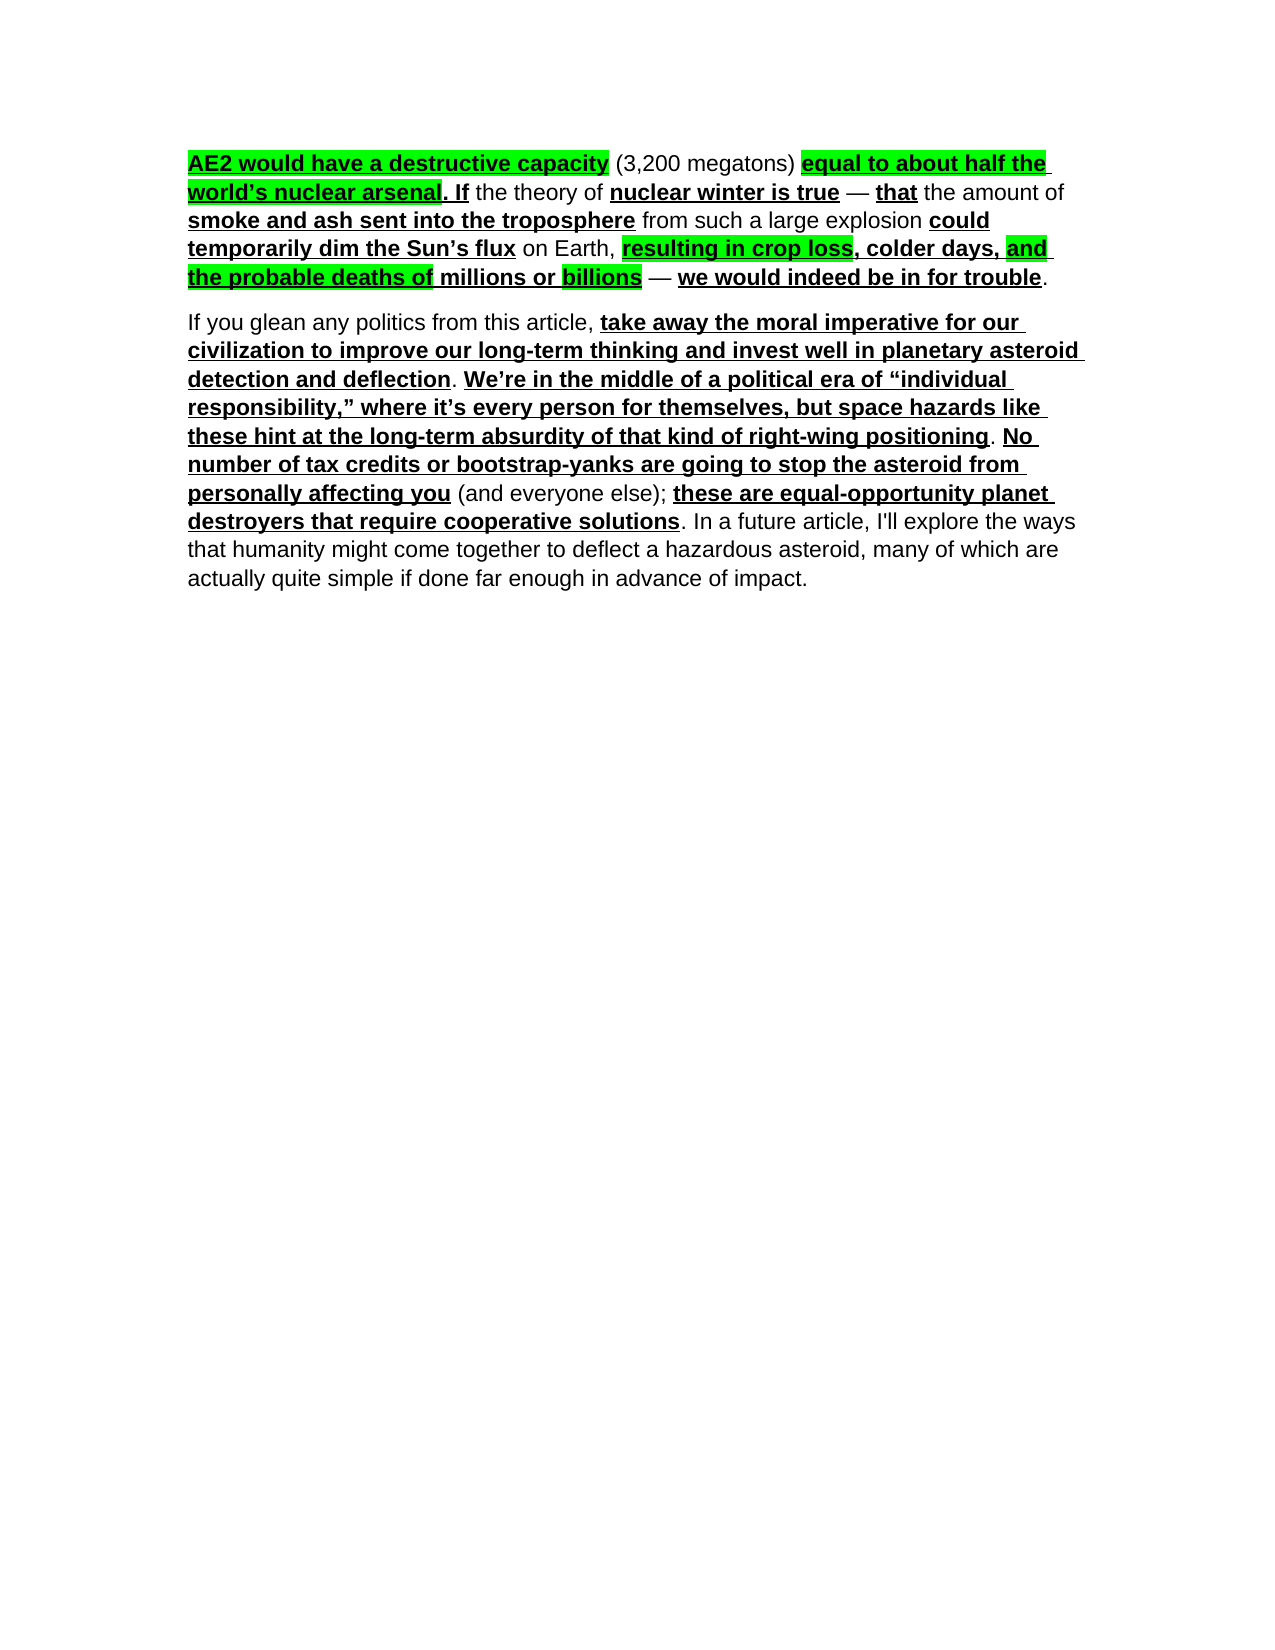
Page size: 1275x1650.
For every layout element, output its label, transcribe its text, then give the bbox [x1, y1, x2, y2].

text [187, 150, 1087, 290]
text If you glean any politics from this article, take away the moral imperative for our civilization to improve our long-term thinking and invest well in planetary asteroid detection and deflection. We’re in the middle of a political era of “individual responsibility,” where it’s every person for themselves, but space hazards like these hint at the long-term absurdity of that kind of right-wing positioning. No number of tax credits or bootstrap-yanks are going to stop the asteroid from personally affecting you (and everyone else); these are equal-opportunity planet destroyers that require cooperative solutions. In a future article, I'll explore the ways that humanity might come together to deflect a hazardous asteroid, many of which are actually quite simple if done far enough in advance of impact. [187, 309, 1087, 591]
